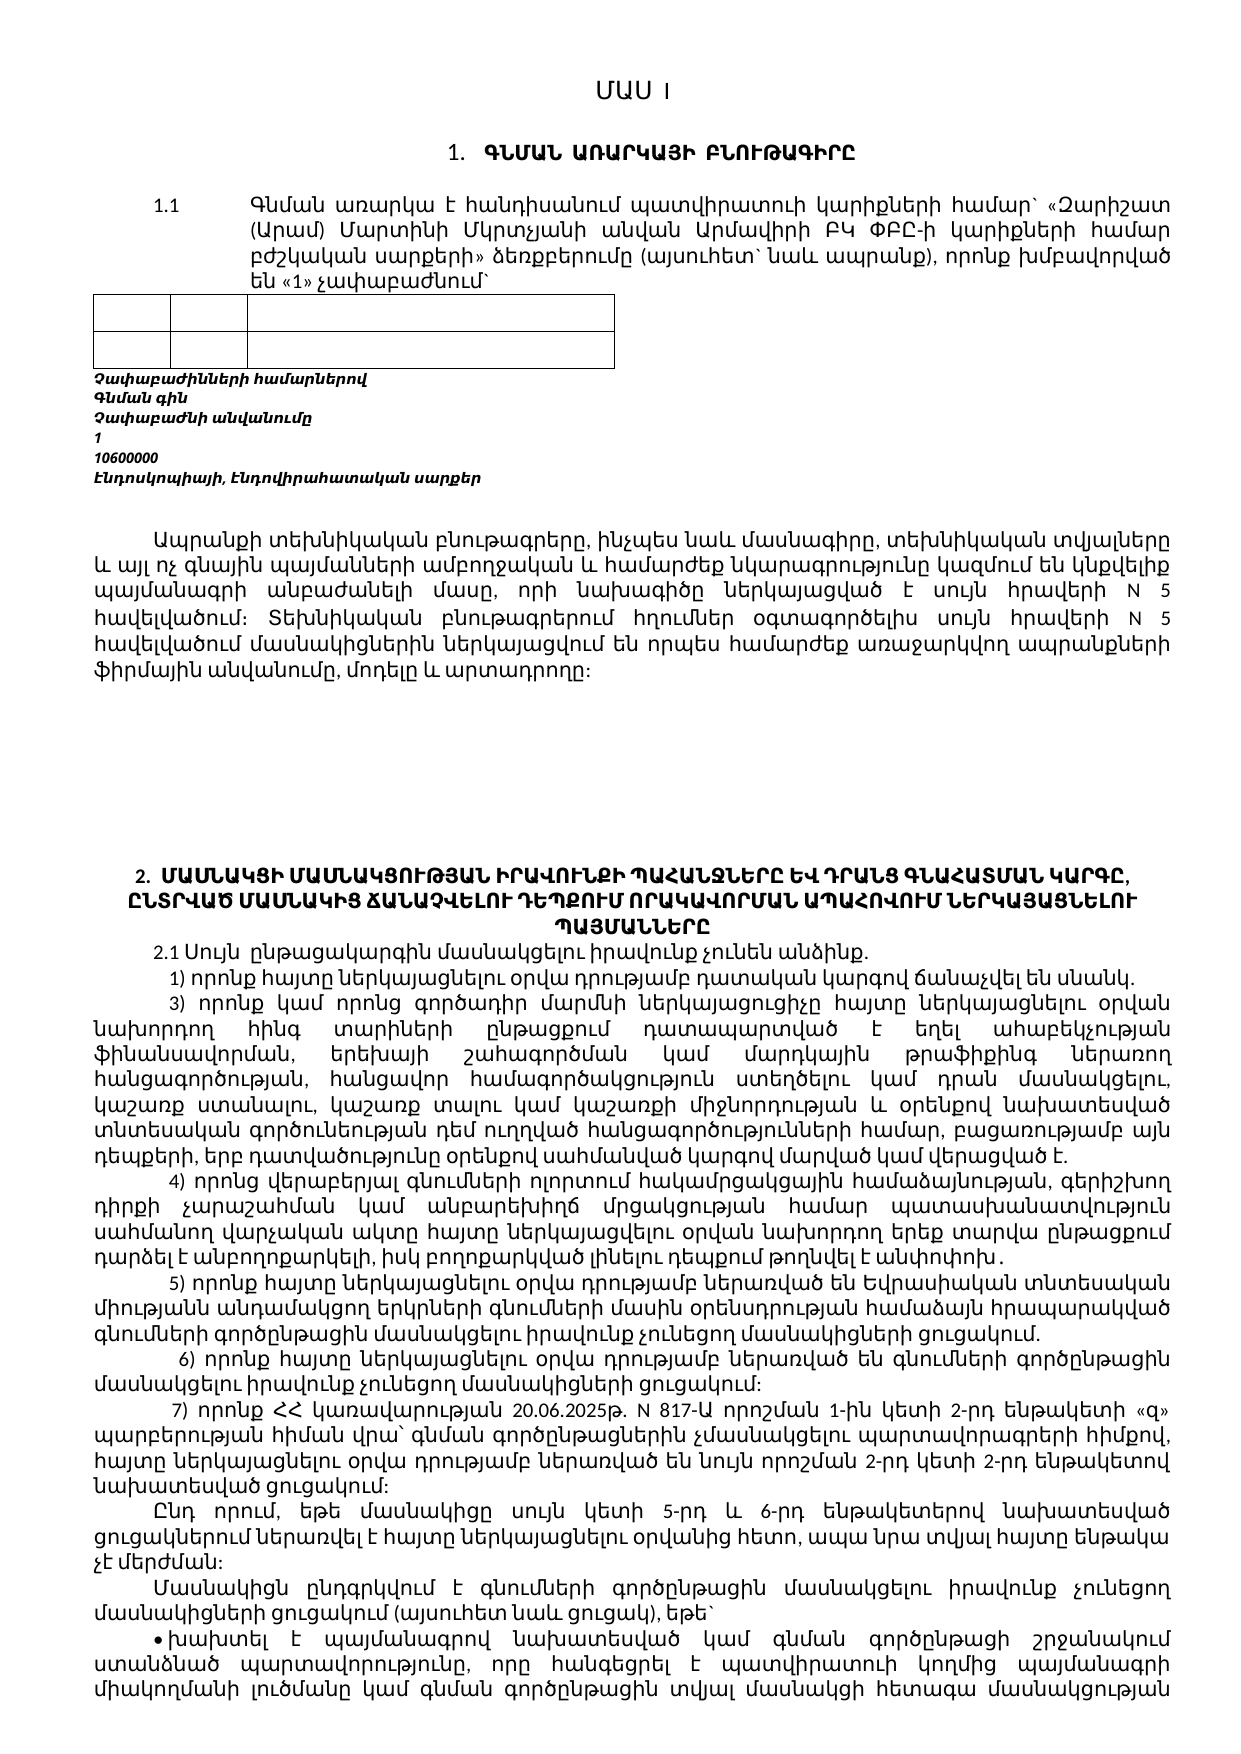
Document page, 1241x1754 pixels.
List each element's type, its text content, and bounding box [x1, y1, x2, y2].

text Մասնակիցն ընդգրկվում է գնումների գործընթացին մասնակցելու իրավունք չունեցող մասնակիցների ցուցակում (այսուհետ նաև ցուցակ), եթե` [94, 1575, 1171, 1626]
text 2. ՄԱՍՆԱԿՑԻ ՄԱՍՆԱԿՑՈՒԹՅԱՆ ԻՐԱՎՈՒՆՔԻ ՊԱՀԱՆՋՆԵՐԸ ԵՎ ԴՐԱՆՑ ԳՆԱՀԱՏՄԱՆ ԿԱՐԳԸ, ԸՆՏՐՎԱԾ ՄԱՍՆԱԿԻՑ ՃԱՆԱՉՎԵԼՈՒ ԴԵՊՔՈՒՄ ՈՐԱԿԱՎՈՐՄԱՆ ԱՊԱՀՈՎՈՒՄ ՆԵՐԿԱՅԱՑՆԵԼՈՒ ՊԱՅՄԱՆՆԵՐԸ [94, 863, 1171, 939]
text 2.1 Սույն ընթացակարգին մասնակցելու իրավունք չունեն անձինք. [94, 939, 1171, 965]
list ԳՆՄԱՆ ԱՌԱՐԿԱՅԻ ԲՆՈՒԹԱԳԻՐԸ [131, 136, 1171, 167]
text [94, 1626, 1171, 1702]
text 5) որոնք հայտը ներկայացնելու օրվա դրությամբ ներառված են Եվրասիական տնտեսական միությանն անդամակցող երկրների գնումների մասին օրենսդրության համաձայն հրապարակված գնումների գործընթացին մասնակցելու իրավունք չունեցող մասնակիցների ցուցակում. [94, 1270, 1171, 1346]
text 7) որոնք ՀՀ կառավարության 20.06.2025թ. N 817-Ա որոշման 1-ին կետի 2-րդ ենթակետի «զ» պարբերության հիման վրա՝ գնման գործընթացներին չմասնակցելու պարտավորագրերի հիմքով, հայտը ներկայացնելու օրվա դրությամբ ներառված են նույն որոշման 2-րդ կետի 2-րդ ենթակետով նախատեսված ցուցակում: [94, 1397, 1171, 1499]
text ՄԱՍ I [94, 75, 1171, 106]
text 1) որոնք հայտը ներկայացնելու օրվա դրությամբ դատական կարգով ճանաչվել են սնանկ. [94, 965, 1171, 990]
text 6) որոնք հայտը ներկայացնելու օրվա դրությամբ ներառված են գնումների գործընթացին մասնակցելու իրավունք չունեցող մասնակիցների ցուցակում: [94, 1346, 1171, 1397]
text 3) որոնք կամ որոնց գործադիր մարմնի ներկայացուցիչը հայտը ներկայացնելու օրվան նախորդող հինգ տարիների ընթացքում դատապարտված է եղել ահաբեկչության ֆինանսավորման, երեխայի շահագործման կամ մարդկային թրաֆիքինգ ներառող հանցագործության, հանցավոր համագործակցություն ստեղծելու կամ դրան մասնակցելու, կաշառք ստանալու, կաշառք տալու կամ կաշառքի միջնորդության և օրենքով նախատեսված տնտեսական գործունեության դեմ ուղղված հանցագործությունների համար, բացառությամբ այն դեպքերի, երբ դատվածությունը օրենքով սահմանված կարգով մարված կամ վերացված է. [94, 990, 1171, 1168]
subtitle Գնման առարկա է հանդիսանում պատվիրատուի կարիքների համար` «Զարիշատ (Արամ) Մարտինի Մկրտչյանի անվան Արմավիրի ԲԿ ՓԲԸ-ի կարիքների համար բժշկական սարքերի» ձեռքբերումը (այսուհետ` նաև ապրանք), որոնք խմբավորված են «1» չափաբաժնում` [153, 192, 1171, 294]
text 4) որոնց վերաբերյալ գնումների ոլորտում հակամրցակցային համաձայնության, գերիշխող դիրքի չարաշահման կամ անբարեխիղճ մրցակցության համար պատասխանատվություն սահմանող վարչական ակտը հայտը ներկայացվելու օրվան նախորդող երեք տարվա ընթացքում դարձել է անբողոքարկելի, իսկ բողոքարկված լինելու դեպքում թողնվել է անփոփոխ․ [94, 1168, 1171, 1270]
text Ապրանքի տեխնիկական բնութագրերը, ինչպես նաև մասնագիրը, տեխնիկական տվյալները և այլ ոչ գնային պայմանների ամբողջական և համարժեք նկարագրությունը կազմում են կնքվելիք պայմանագրի անբաժանելի մասը, որի նախագիծը ներկայացված է սույն հրավերի N 5 հավելվածում։ Տեխնիկական բնութագրերում հղումներ օգտագործելիս սույն հրավերի N 5 հավելվածում մասնակիցներին ներկայացվում են որպես համարժեք առաջարկվող ապրանքների ֆիրմային անվանումը, մոդելը և արտադրողը: [94, 527, 1171, 682]
text Ընդ որում, եթե մասնակիցը սույն կետի 5-րդ և 6-րդ ենթակետերով նախատեսված ցուցակներում ներառվել է հայտը ներկայացնելու օրվանից հետո, ապա նրա տվյալ հայտը ենթակա չէ մերժման: [94, 1499, 1171, 1575]
